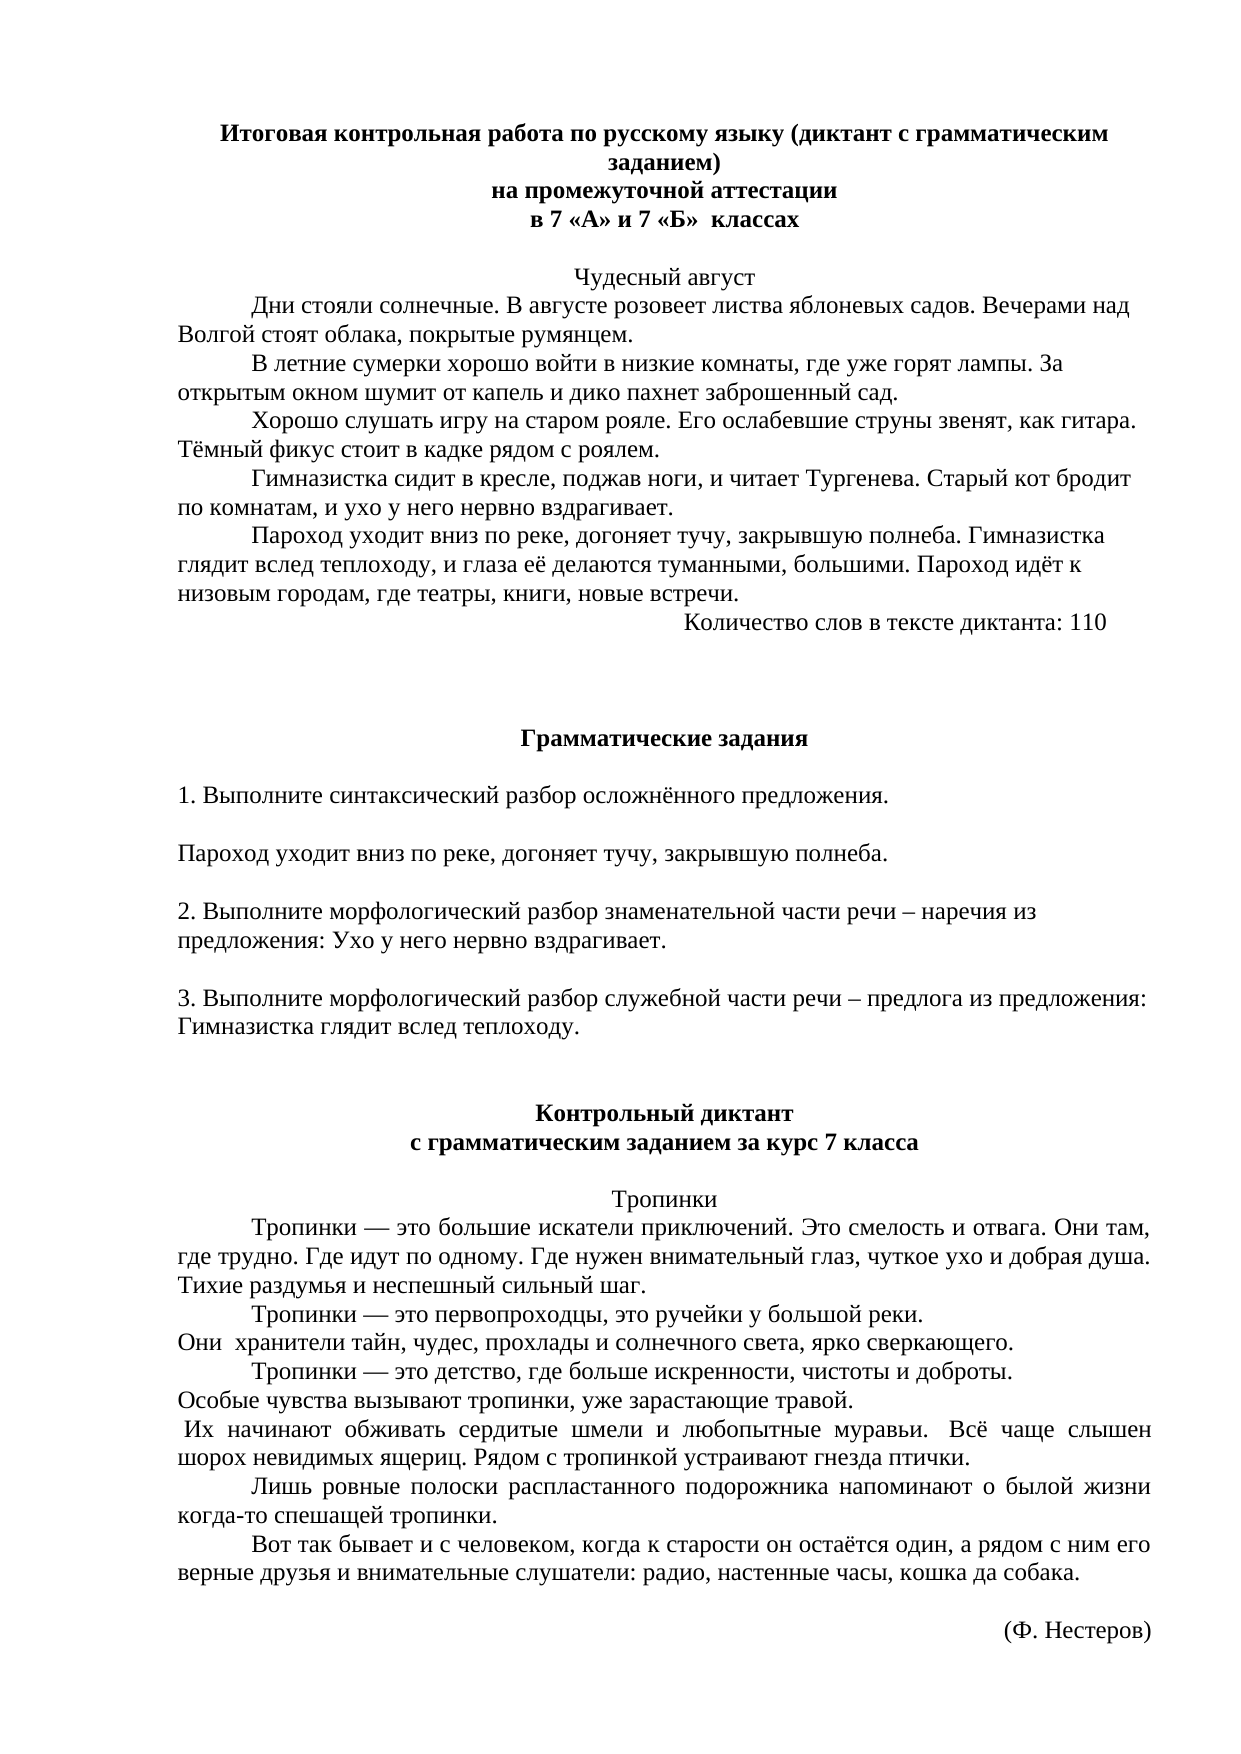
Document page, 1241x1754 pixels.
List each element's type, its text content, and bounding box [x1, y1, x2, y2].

text Чудесный август [177, 262, 1152, 291]
text Тропинки — это большие искатели приключений. Это смелость и отвага. Они там, где трудно. Где идут по одному. Где нужен внимательный глаз, чуткое ухо и добрая душа. Тихие раздумья и неспешный сильный шаг. [177, 1212, 1152, 1299]
text 2. Выполните морфологический разбор знаменательной части речи – наречия из предложения: Ухо у него нервно вздрагивает. [177, 896, 1152, 953]
text с грамматическим заданием за курс 7 класса [177, 1127, 1152, 1156]
text Хорошо слушать игру на старом рояле. Его ослабевшие струны звенят, как гитара. Тёмный фикус стоит в кадке рядом с роялем. [177, 406, 1152, 463]
text Вот так бывает и с человеком, когда к старости он остаётся один, а рядом с ним его верные друзья и внимательные слушатели: радио, настенные часы, кошка да собака. [177, 1529, 1152, 1586]
text Пароход уходит вниз по реке, догоняет тучу, закрывшую полнеба. Гимназистка глядит вслед теплоходу, и глаза её делаются туманными, большими. Пароход идёт к низовым городам, где театры, книги, новые встречи. [177, 521, 1152, 607]
text Тропинки [177, 1184, 1152, 1212]
text Количество слов в тексте диктанта: 110 [177, 607, 1152, 636]
text Пароход уходит вниз по реке, догоняет тучу, закрывшую полнеба. [177, 838, 1152, 867]
text Итоговая контрольная работа по русскому языку (диктант с грамматическим заданием) [177, 118, 1152, 176]
text Грамматические задания [177, 723, 1152, 751]
text Тропинки — это первопроходцы, это ручейки у большой реки. [177, 1299, 1152, 1327]
text Они хранители тайн, чудес, прохлады и солнечного света, ярко сверкающего. [177, 1327, 1152, 1356]
text Лишь ровные полоски распластанного подорожника напоминают о былой жизни когда-то спешащей тропинки. [177, 1471, 1152, 1529]
text Дни стояли солнечные. В августе розовеет листва яблоневых садов. Вечерами над Волгой стоят облака, покрытые румянцем. [177, 291, 1152, 348]
text В летние сумерки хорошо войти в низкие комнаты, где уже горят лампы. За открытым окном шумит от капель и дико пахнет заброшенный сад. [177, 348, 1152, 406]
text Тропинки — это детство, где больше искренности, чистоты и доброты. [177, 1356, 1152, 1385]
text Их начинают обживать сердитые шмели и любопытные муравьи. Всё чаще слышен шорох невидимых ящериц. Рядом с тропинкой устраивают гнезда птички. [177, 1414, 1152, 1471]
text Гимназистка сидит в кресле, поджав ноги, и читает Тургенева. Старый кот бродит по комнатам, и ухо у него нервно вздрагивает. [177, 463, 1152, 521]
text Контрольный диктант [177, 1098, 1152, 1127]
text на промежуточной аттестации [177, 176, 1152, 204]
text 1. Выполните синтаксический разбор осложнённого предложения. [177, 780, 1152, 809]
text (Ф. Нестеров) [177, 1615, 1152, 1644]
text Особые чувства вызывают тропинки, уже зарастающие травой. [177, 1385, 1152, 1414]
text 3. Выполните морфологический разбор служебной части речи – предлога из предложения: Гимназистка глядит вслед теплоходу. [177, 983, 1152, 1040]
text в 7 «А» и 7 «Б» классах [177, 204, 1152, 233]
